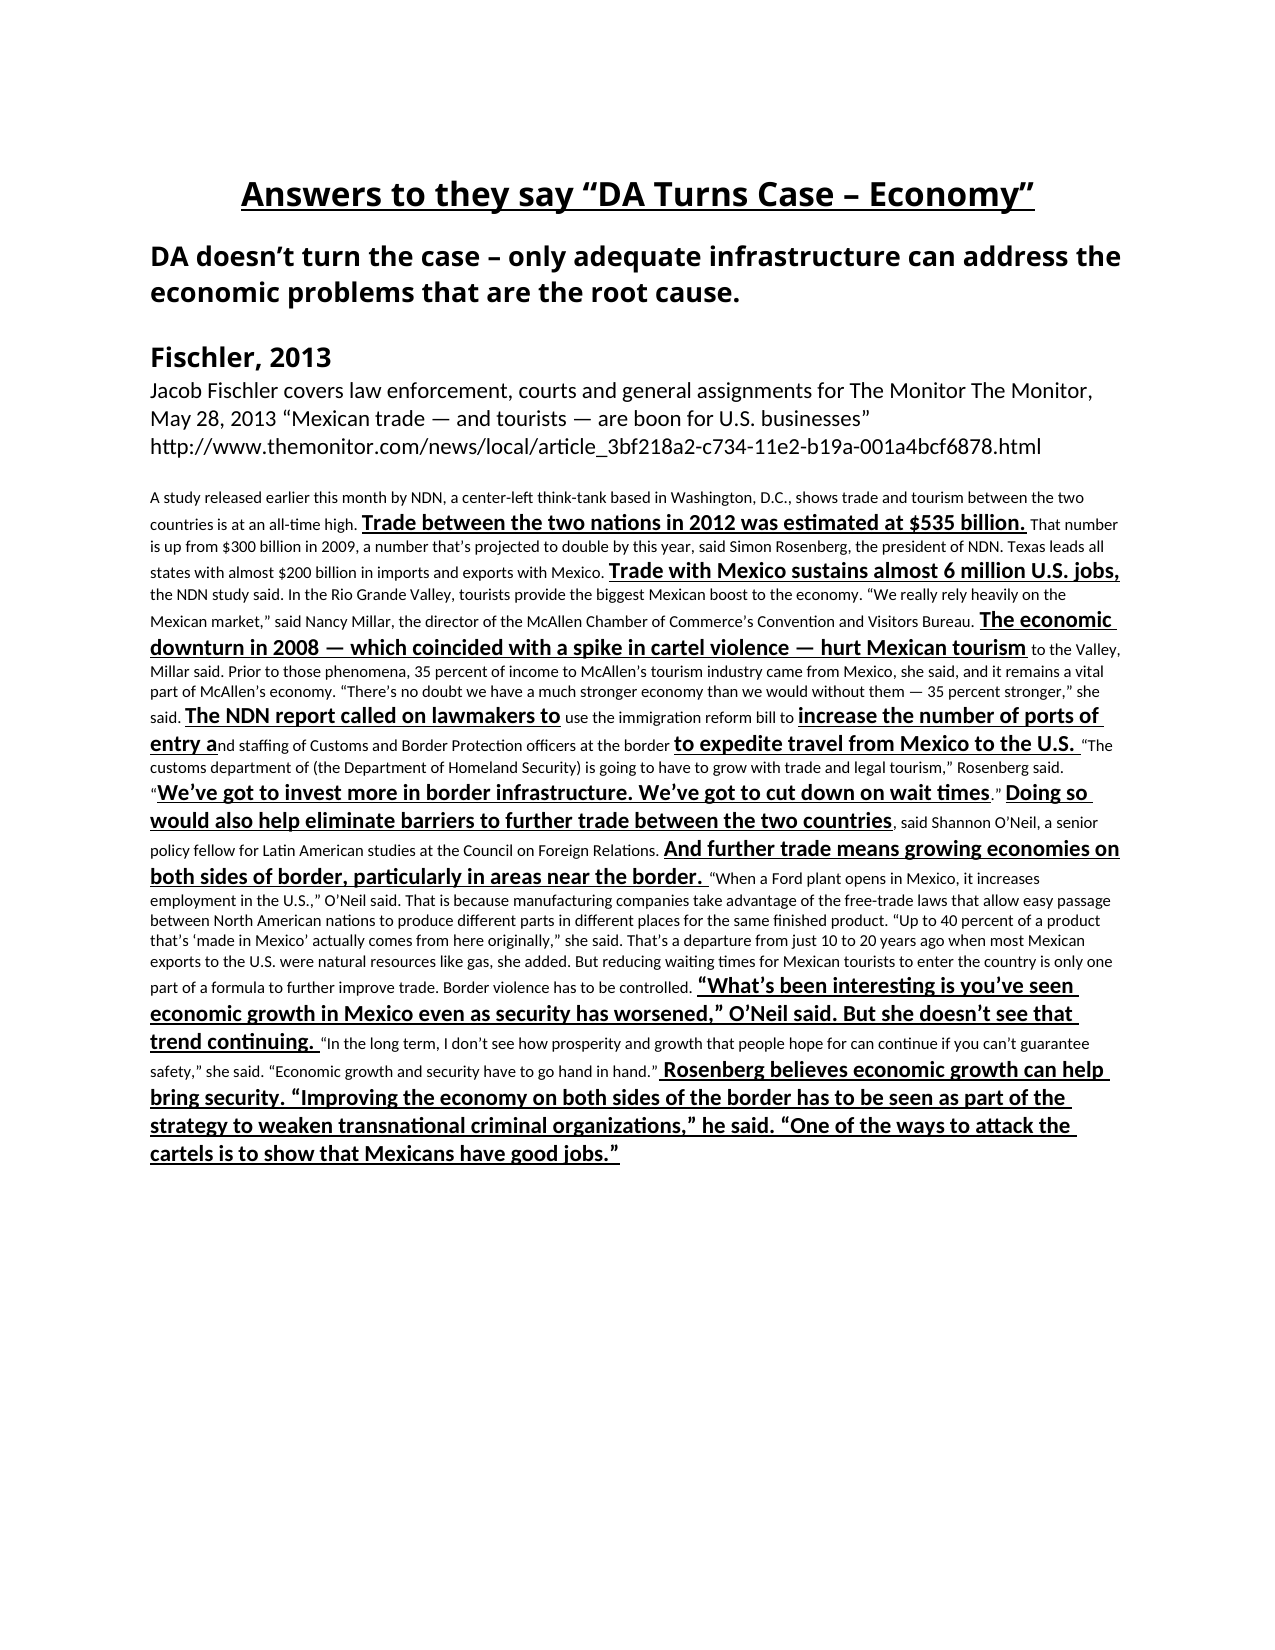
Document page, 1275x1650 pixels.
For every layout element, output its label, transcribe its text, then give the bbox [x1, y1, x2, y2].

subtitle Answers to they say “DA Turns Case – Economy” [150, 171, 1125, 216]
text Fischler, 2013 Jacob Fischler covers law enforcement, courts and general assignments for The Monitor The Monitor, May 28, 2013 “Mexican trade — and tourists — are boon for U.S. businesses” http://www.themonitor.com/news/local/article_3bf218a2-c734-11e2-b19a-001a4bcf6878.html [150, 339, 1125, 460]
text A study released earlier this month by NDN, a center-left think-tank based in Washington, D.C., shows trade and tourism between the two countries is at an all-time high. Trade between the two nations in 2012 was estimated at $535 billion. That number is up from $300 billion in 2009, a number that’s projected to double by this year, said Simon Rosenberg, the president of NDN. Texas leads all states with almost $200 billion in imports and exports with Mexico. Trade with Mexico sustains almost 6 million U.S. jobs, the NDN study said. In the Rio Grande Valley, tourists provide the biggest Mexican boost to the economy. “We really rely heavily on the Mexican market,” said Nancy Millar, the director of the McAllen Chamber of Commerce’s Convention and Visitors Bureau. The economic downturn in 2008 — which coincided with a spike in cartel violence — hurt Mexican tourism to the Valley, Millar said. Prior to those phenomena, 35 percent of income to McAllen’s tourism industry came from Mexico, she said, and it remains a vital part of McAllen’s economy. “There’s no doubt we have a much stronger economy than we would without them — 35 percent stronger,” she said. The NDN report called on lawmakers to use the immigration reform bill to increase the number of ports of entry and staffing of Customs and Border Protection officers at the border to expedite travel from Mexico to the U.S. “The customs department of (the Department of Homeland Security) is going to have to grow with trade and legal tourism,” Rosenberg said. “We’ve got to invest more in border infrastructure. We’ve got to cut down on wait times.” Doing so would also help eliminate barriers to further trade between the two countries, said Shannon O’Neil, a senior policy fellow for Latin American studies at the Council on Foreign Relations. And further trade means growing economies on both sides of border, particularly in areas near the border. “When a Ford plant opens in Mexico, it increases employment in the U.S.,” O’Neil said. That is because manufacturing companies take advantage of the free-trade laws that allow easy passage between North American nations to produce different parts in different places for the same finished product. “Up to 40 percent of a product that’s ‘made in Mexico’ actually comes from here originally,” she said. That’s a departure from just 10 to 20 years ago when most Mexican exports to the U.S. were natural resources like gas, she added. But reducing waiting times for Mexican tourists to enter the country is only one part of a formula to further improve trade. Border violence has to be controlled. “What’s been interesting is you’ve seen economic growth in Mexico even as security has worsened,” O’Neil said. But she doesn’t see that trend continuing. “In the long term, I don’t see how prosperity and growth that people hope for can continue if you can’t guarantee safety,” she said. “Economic growth and security have to go hand in hand.” Rosenberg believes economic growth can help bring security. “Improving the economy on both sides of the border has to be seen as part of the strategy to weaken transnational criminal organizations,” he said. “One of the ways to attack the cartels is to show that Mexicans have good jobs.” [150, 488, 1125, 1167]
subtitle DA doesn’t turn the case – only adequate infrastructure can address the economic problems that are the root cause. [150, 237, 1125, 311]
